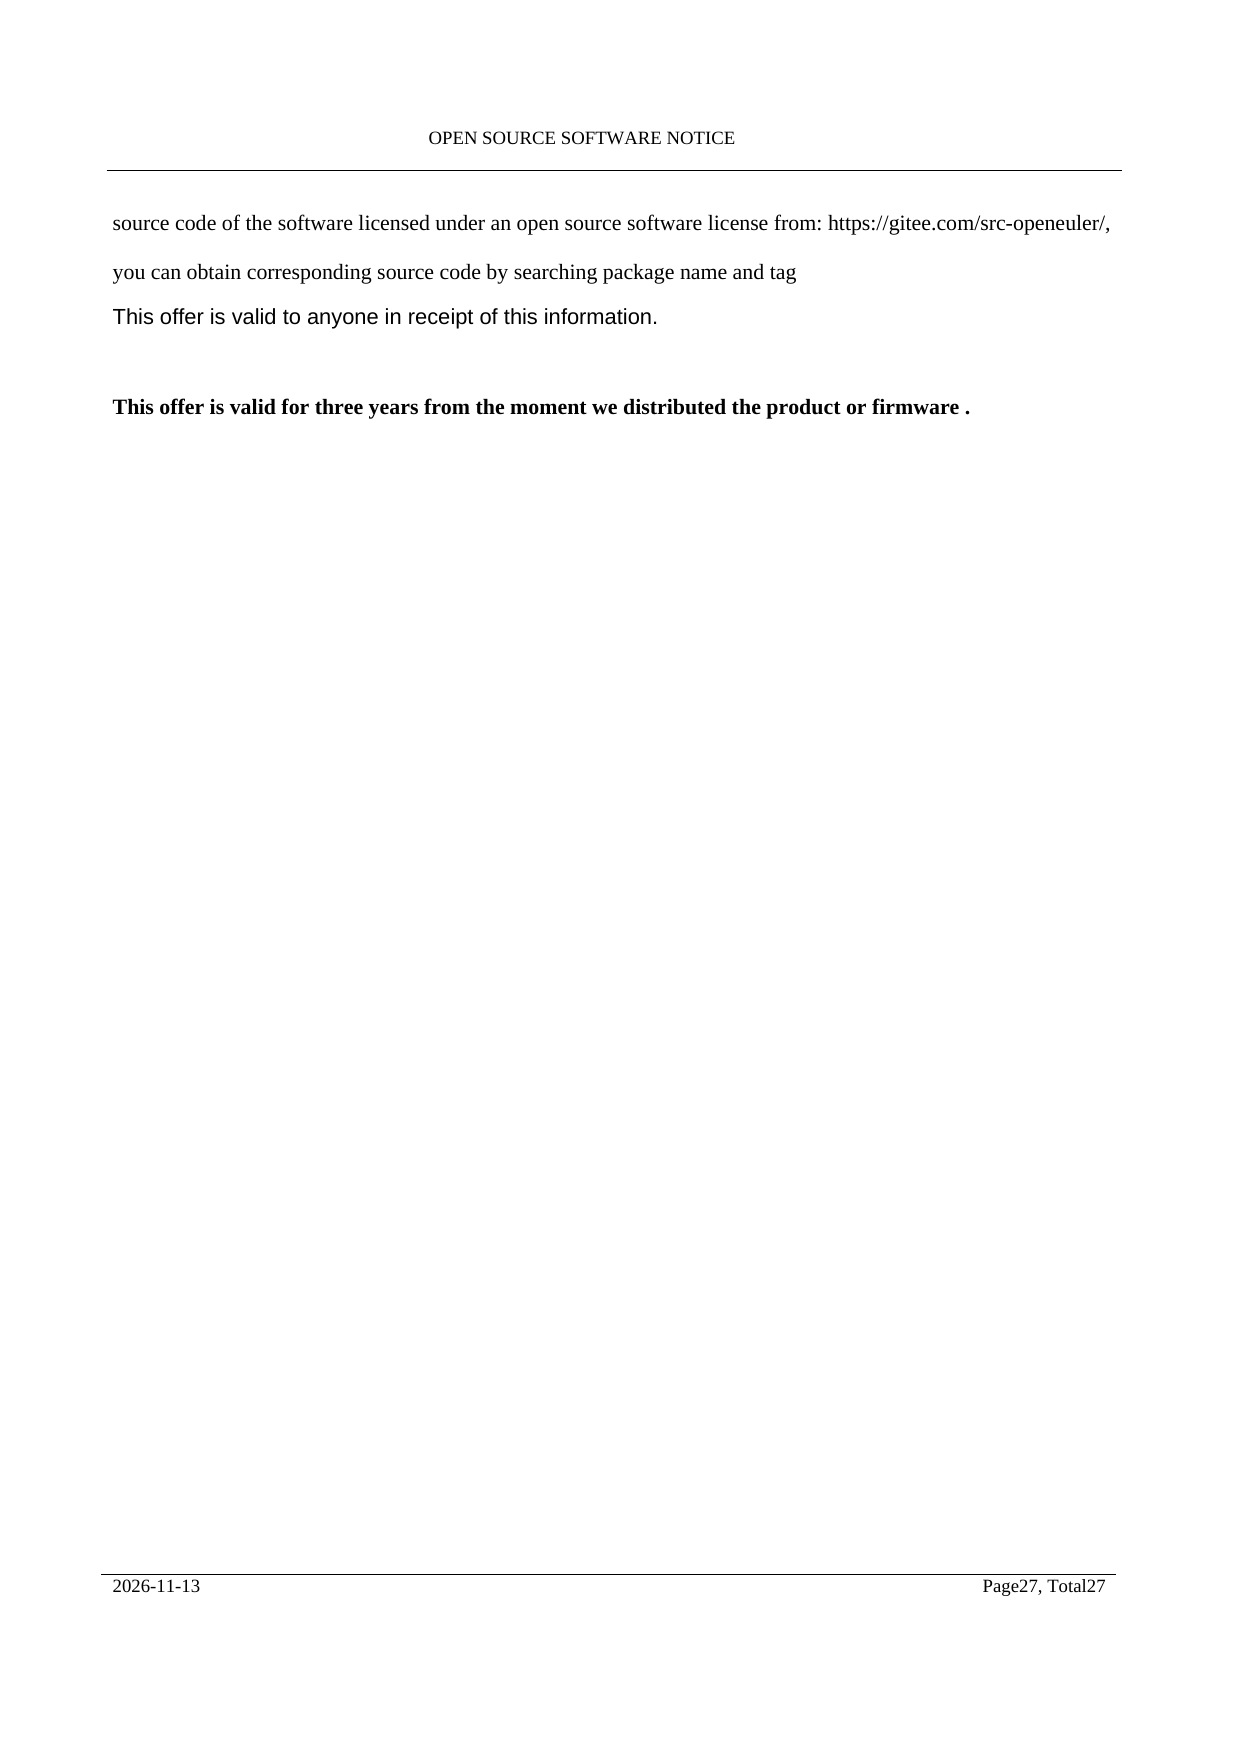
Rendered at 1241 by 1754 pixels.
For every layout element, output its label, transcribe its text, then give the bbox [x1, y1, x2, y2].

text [112, 206, 1128, 288]
text This offer is valid for three years from the moment we distributed the product or firmware . [112, 390, 1128, 423]
text This offer is valid to anyone in receipt of this information. [112, 300, 1128, 333]
